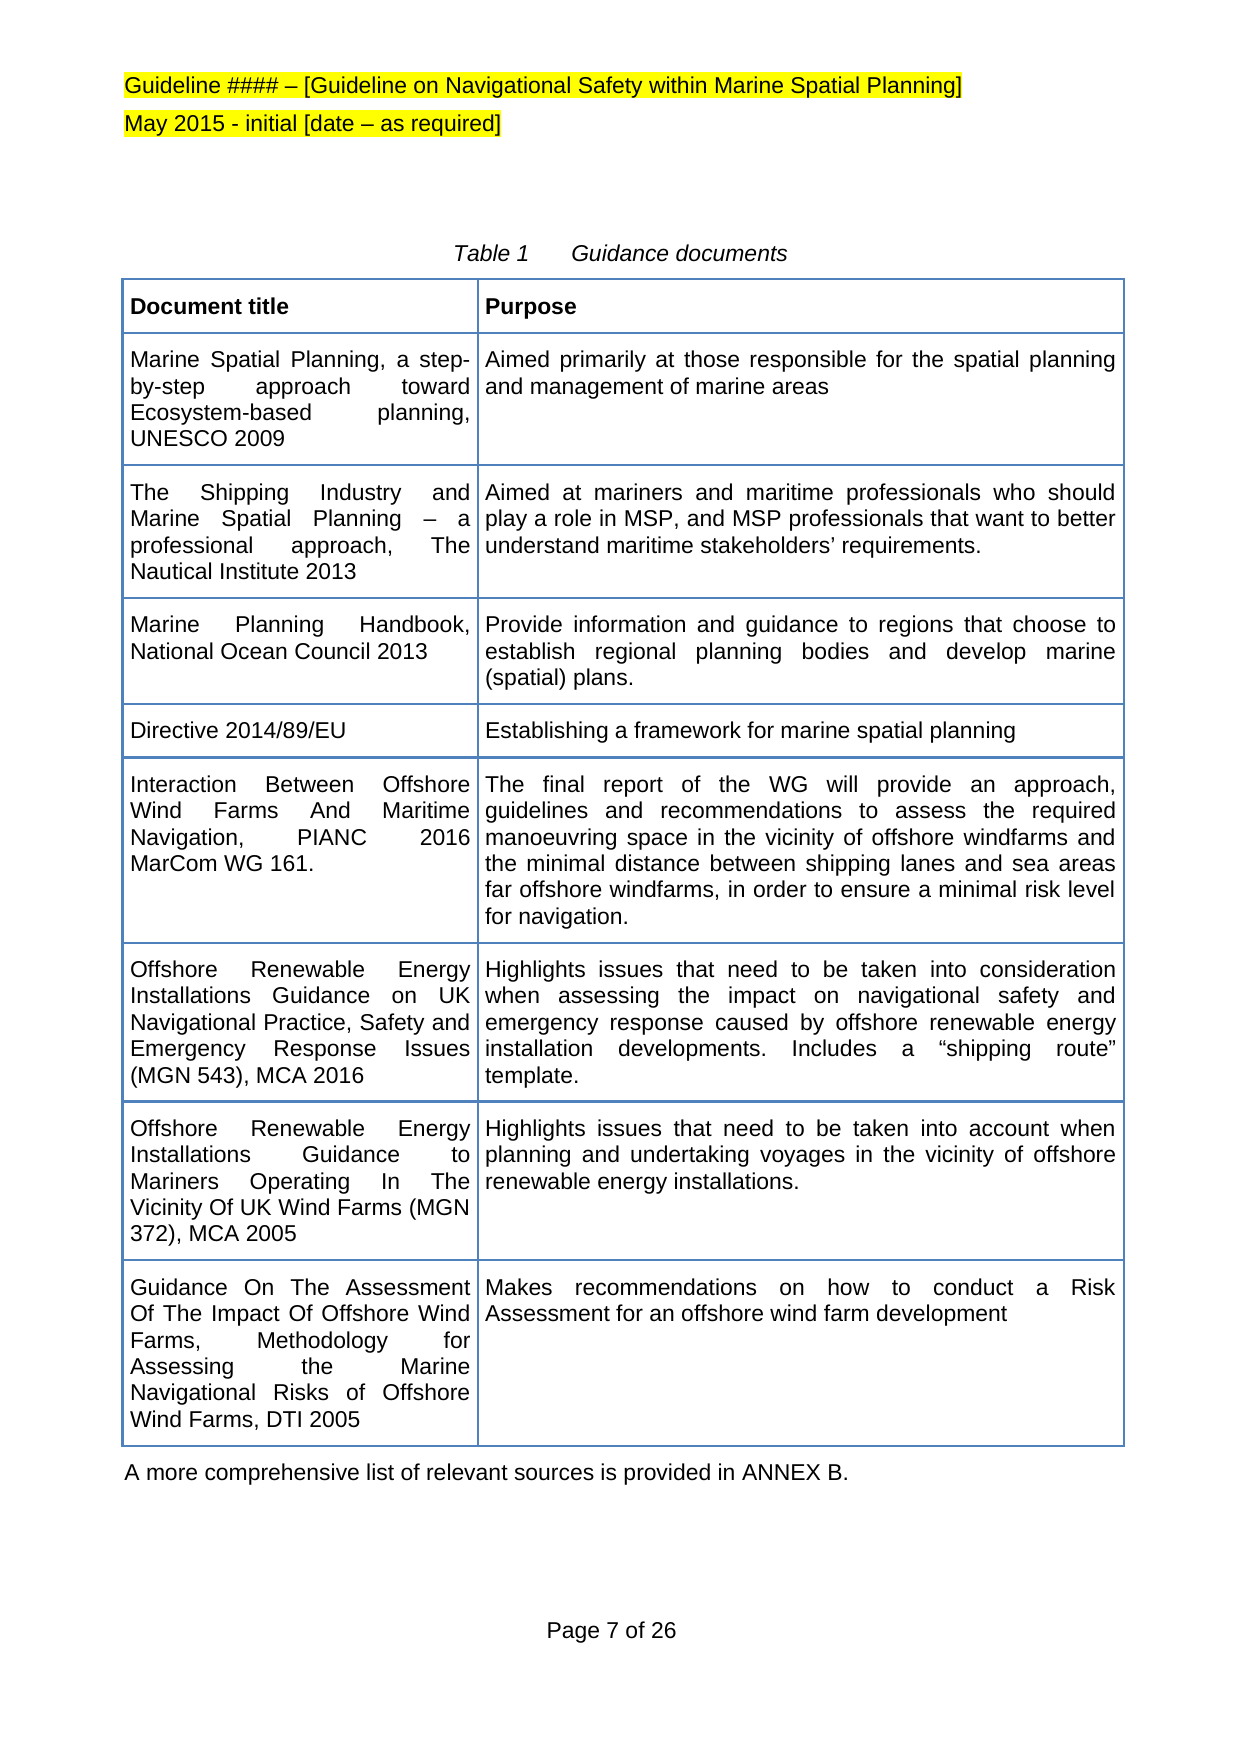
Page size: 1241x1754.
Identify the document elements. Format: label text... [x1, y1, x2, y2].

table_cell Establishing a framework for marine spatial planning [479, 705, 1123, 756]
table_cell Marine Spatial Planning, a step-by-step approach toward Ecosystem-based planning, UNESCO 2009 [124, 334, 477, 464]
table_cell Makes recommendations on how to conduct a Risk Assessment for an offshore wind farm development [479, 1261, 1123, 1444]
table_header Document title [124, 280, 477, 332]
table_cell Highlights issues that need to be taken into account when planning and undertaking voyages in the vicinity of offshore renewable energy installations. [479, 1103, 1123, 1259]
table_cell The Shipping Industry and Marine Spatial Planning – a professional approach, The Nautical Institute 2013 [124, 466, 477, 597]
table_cell Highlights issues that need to be taken into consideration when assessing the impact on navigational safety and emergency response caused by offshore renewable energy installation developments. Includes a “shipping route” template. [479, 944, 1123, 1100]
table_cell Provide information and guidance to regions that choose to establish regional planning bodies and develop marine (spatial) plans. [479, 599, 1123, 703]
table_cell The final report of the WG will provide an approach, guidelines and recommendations to assess the required manoeuvring space in the vicinity of offshore windfarms and the minimal distance between shipping lanes and sea areas far offshore windfarms, in order to ensure a minimal risk level for navigation. [479, 759, 1123, 942]
table_cell Offshore Renewable Energy Installations Guidance on UK Navigational Practice, Safety and Emergency Response Issues (MGN 543), MCA 2016 [124, 944, 477, 1100]
table_cell Offshore Renewable Energy Installations Guidance to Mariners Operating In The Vicinity Of UK Wind Farms (MGN 372), MCA 2005 [124, 1103, 477, 1259]
table_header Purpose [479, 280, 1123, 332]
text Guidance documents [124, 239, 1116, 266]
table_cell Guidance On The Assessment Of The Impact Of Offshore Wind Farms, Methodology for Assessing the Marine Navigational Risks of Offshore Wind Farms, DTI 2005 [124, 1261, 477, 1444]
table_cell Interaction Between Offshore Wind Farms And Maritime Navigation, PIANC 2016 MarCom WG 161. [124, 759, 477, 942]
text A more comprehensive list of relevant sources is provided in ANNEX B. [124, 1459, 1116, 1485]
table_cell Aimed primarily at those responsible for the spatial planning and management of marine areas [479, 334, 1123, 464]
table_cell Directive 2014/89/EU [124, 705, 477, 756]
table_cell Aimed at mariners and maritime professionals who should play a role in MSP, and MSP professionals that want to better understand maritime stakeholders’ requirements. [479, 466, 1123, 597]
table_cell Marine Planning Handbook, National Ocean Council 2013 [124, 599, 477, 703]
